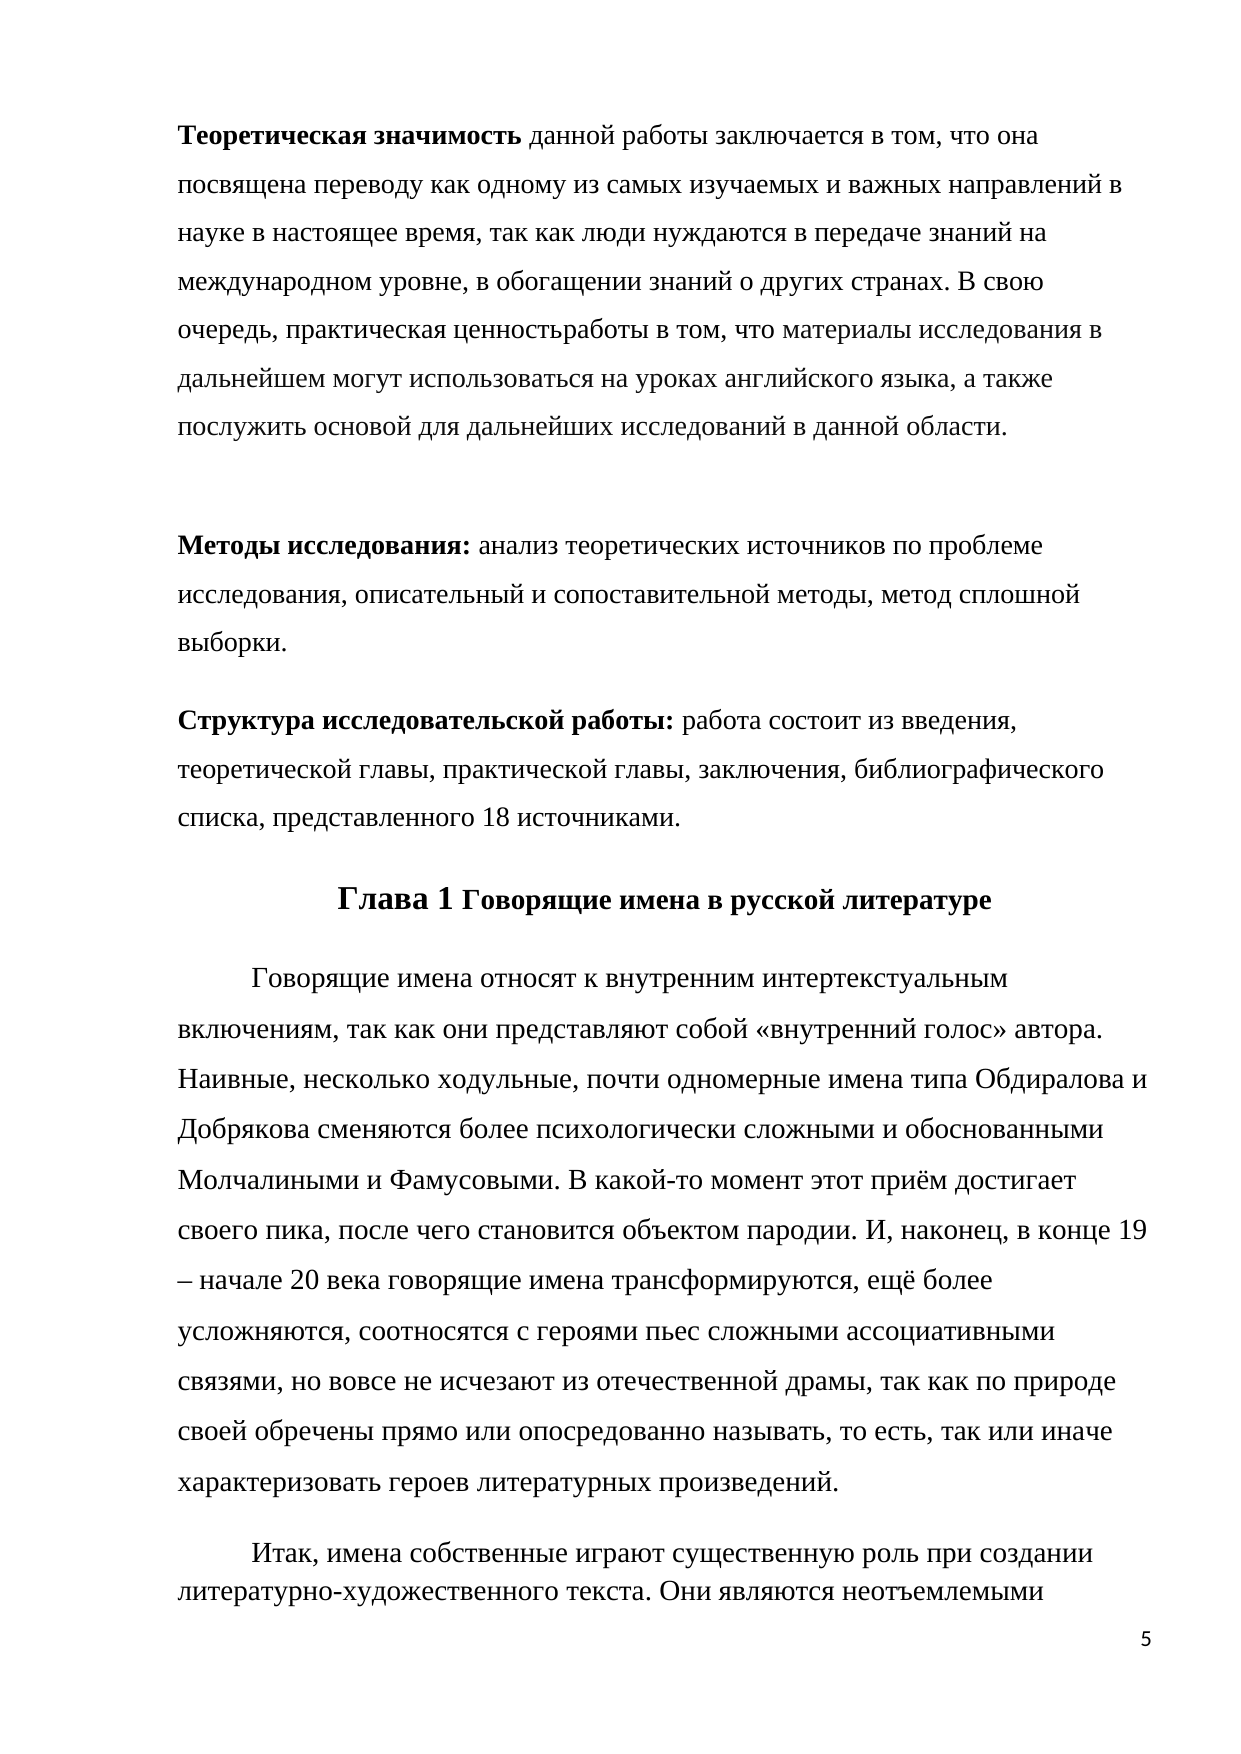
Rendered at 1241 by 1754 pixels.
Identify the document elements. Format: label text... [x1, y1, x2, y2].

text Структура исследовательской работы: работа состоит из введения, теоретической главы, практической главы, заключения, библиографического списка, представленного 18 источниками. [177, 703, 1152, 833]
text Говорящие имена относят к внутренним интертекстуальным включениям, так как они представляют собой «внутренний голос» автора. Наивные, несколько ходульные, почти одномерные имена типа Обдиралова и Добрякова сменяются более психологически сложными и обоснованными Молчалиными и Фамусовыми. В какой-то момент этот приём достигает своего пика, после чего становится объектом пародии. И, наконец, в конце 19 – начале 20 века говорящие имена трансформируются, ещё более усложняются, соотносятся с героями пьес сложными ассоциативными связями, но вовсе не исчезают из отечественной драмы, так как по природе своей обречены прямо или опосредованно называть, то есть, так или иначе характеризовать героев литературных произведений. [177, 961, 1152, 1497]
text Теоретическая значимость данной работы заключается в том, что она посвящена переводу как одному из самых изучаемых и важных направлений в науке в настоящее время, так как люди нуждаются в передаче знаний на международном уровне, в обогащении знаний о других странах. В свою очередь, практическая ценностьработы в том, что материалы исследования в дальнейшем могут использоваться на уроках английского языка, а также послужить основой для дальнейших исследований в данной области. [177, 118, 1152, 485]
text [177, 1535, 1152, 1607]
text Методы исследования: анализ теоретических источников по проблеме исследования, описательный и сопоставительной методы, метод сплошной выборки. [177, 528, 1152, 658]
text Глава 1 Говорящие имена в русской литературе [177, 878, 1152, 916]
